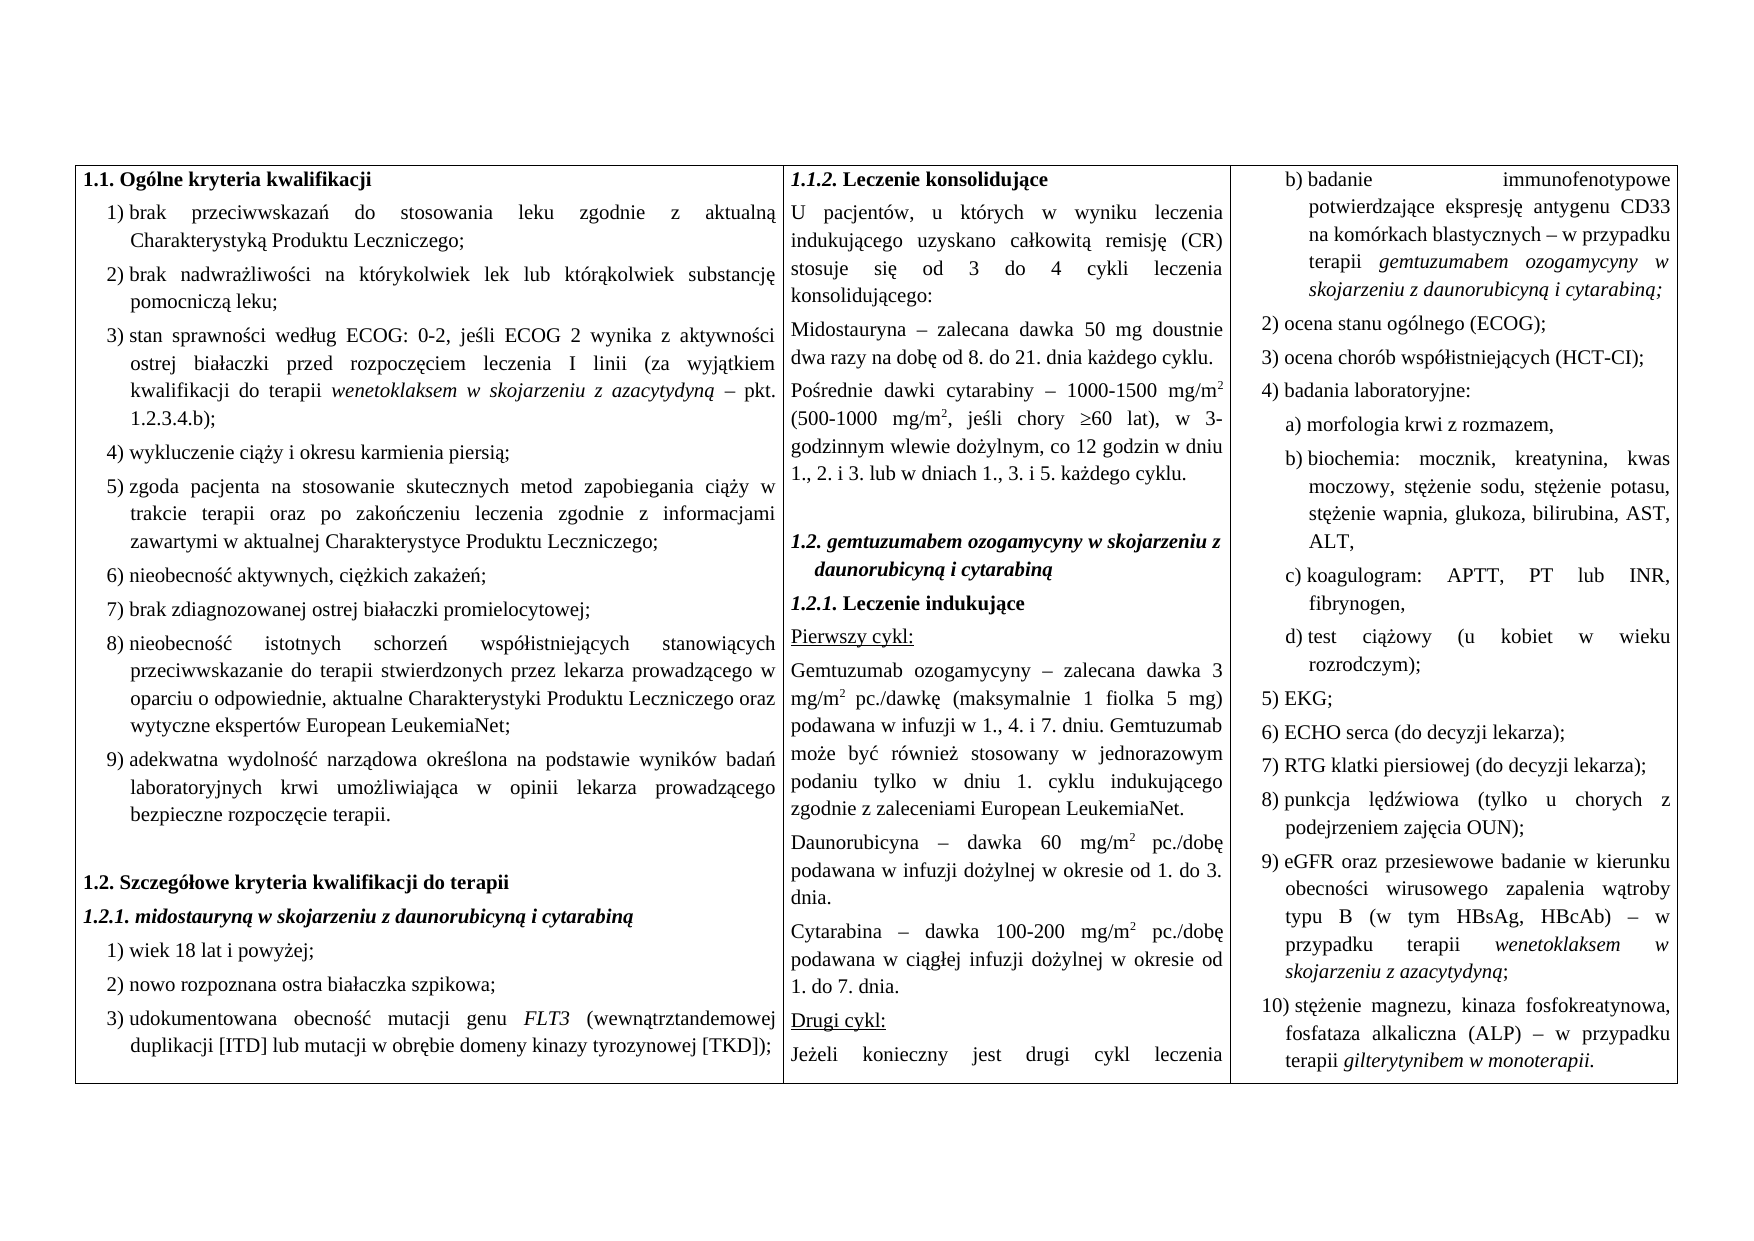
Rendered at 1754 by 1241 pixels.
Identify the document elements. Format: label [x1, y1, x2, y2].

table_cell [1231, 166, 1677, 1082]
table_cell [76, 166, 783, 1082]
table_cell [784, 166, 1230, 1082]
